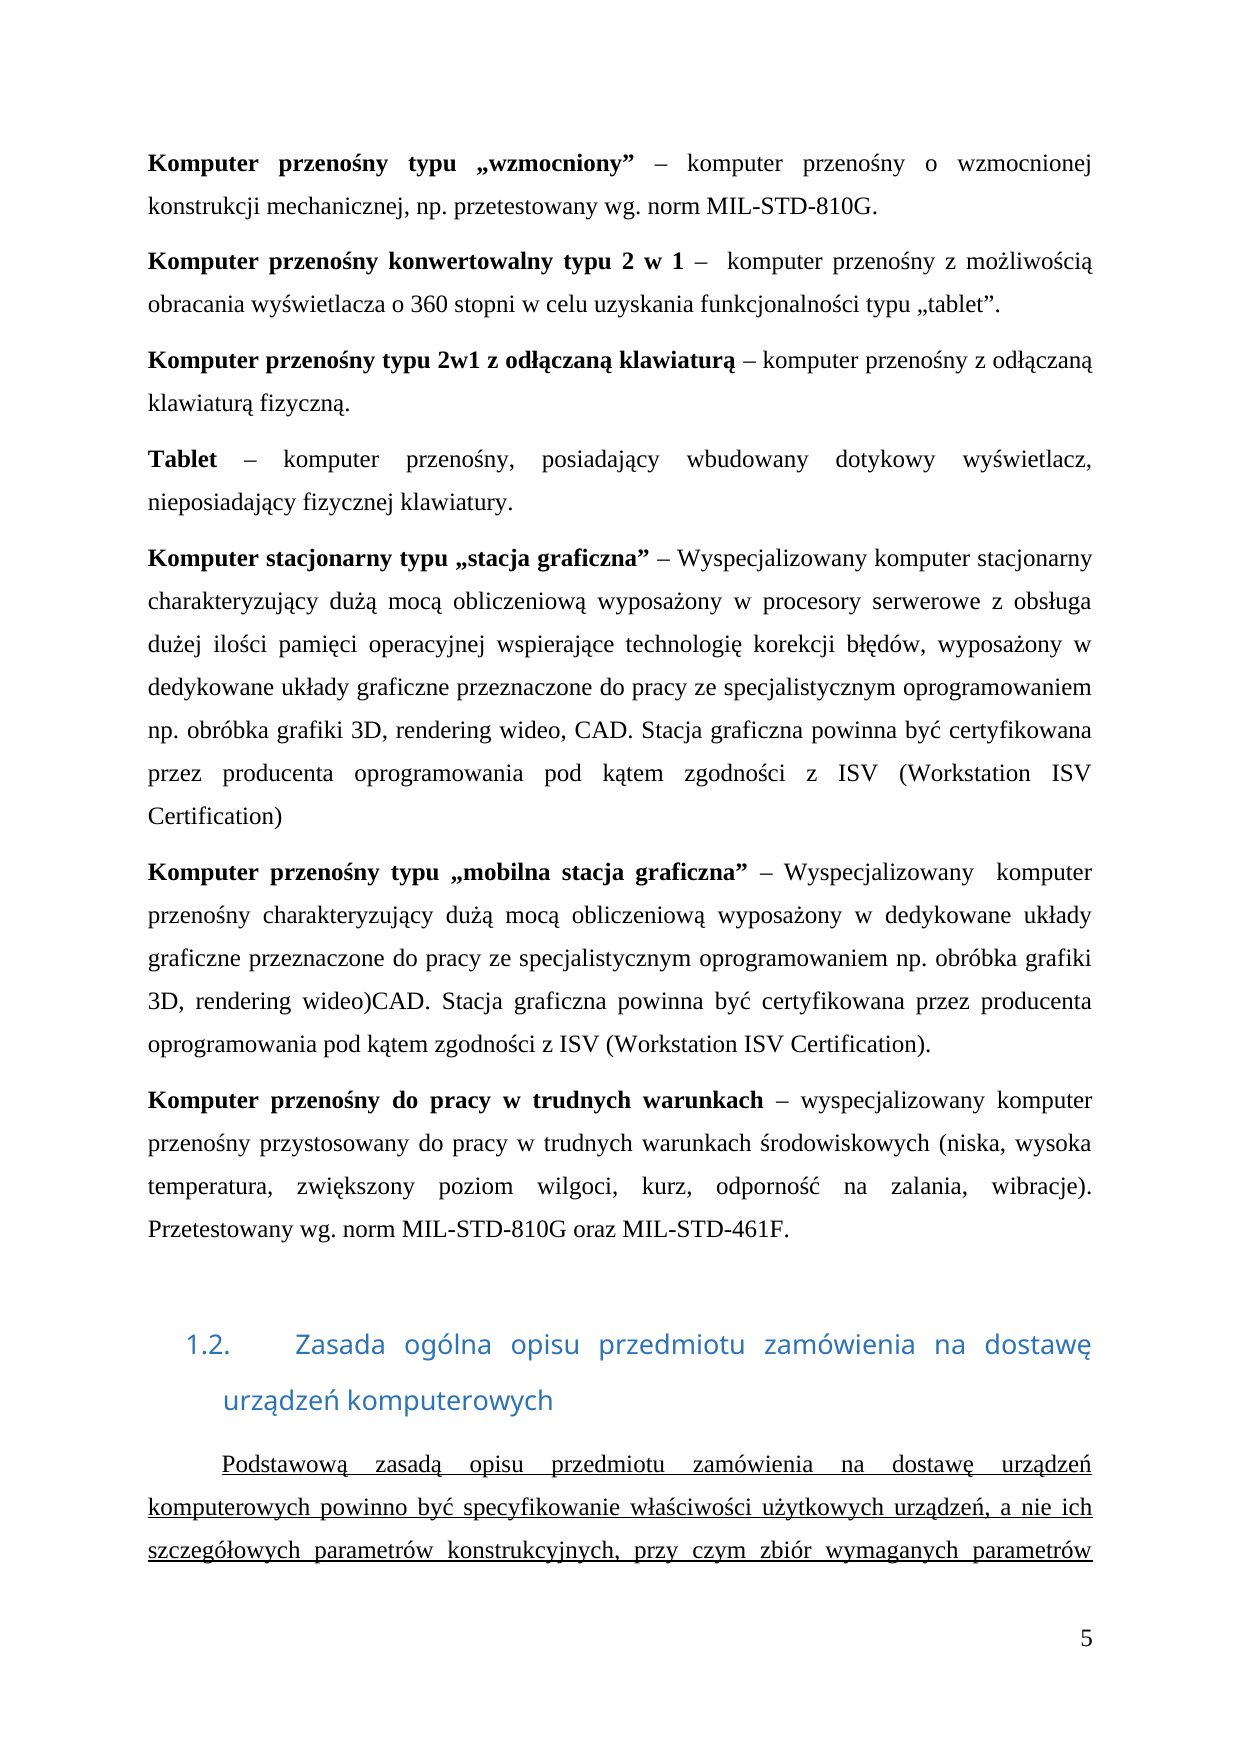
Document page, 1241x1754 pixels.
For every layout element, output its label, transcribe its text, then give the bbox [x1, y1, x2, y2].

text Komputer przenośny do pracy w trudnych warunkach – wyspecjalizowany komputer przenośny przystosowany do pracy w trudnych warunkach środowiskowych (niska, wysoka temperatura, zwiększony poziom wilgoci, kurz, odporność na zalania, wibracje). Przetestowany wg. norm MIL-STD-810G oraz MIL-STD-461F. [148, 1085, 1093, 1243]
text Tablet – komputer przenośny, posiadający wbudowany dotykowy wyświetlacz, nieposiadający fizycznej klawiatury. [148, 444, 1093, 516]
text Komputer stacjonarny typu „stacja graficzna” – Wyspecjalizowany komputer stacjonarny charakteryzujący dużą mocą obliczeniową wyposażony w procesory serwerowe z obsługa dużej ilości pamięci operacyjnej wspierające technologię korekcji błędów, wyposażony w dedykowane układy graficzne przeznaczone do pracy ze specjalistycznym oprogramowaniem np. obróbka grafiki 3D, rendering wideo, CAD. Stacja graficzna powinna być certyfikowana przez producenta oprogramowania pod kątem zgodności z ISV (Workstation ISV Certification) [148, 543, 1093, 830]
text Komputer przenośny typu 2w1 z odłączaną klawiaturą – komputer przenośny z odłączaną klawiaturą fizyczną. [148, 345, 1093, 417]
text Komputer przenośny typu „mobilna stacja graficzna” – Wyspecjalizowany komputer przenośny charakteryzujący dużą mocą obliczeniową wyposażony w dedykowane układy graficzne przeznaczone do pracy ze specjalistycznym oprogramowaniem np. obróbka grafiki 3D, rendering wideo)CAD. Stacja graficzna powinna być certyfikowana przez producenta oprogramowania pod kątem zgodności z ISV (Workstation ISV Certification). [148, 857, 1093, 1058]
text Komputer przenośny konwertowalny typu 2 w 1 – komputer przenośny z możliwością obracania wyświetlacza o 360 stopni w celu uzyskania funkcjonalności typu „tablet”. [148, 246, 1093, 318]
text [148, 1518, 1093, 1560]
text Komputer przenośny typu „wzmocniony” – komputer przenośny o wzmocnionej konstrukcji mechanicznej, np. przetestowany wg. norm MIL-STD-810G. [148, 148, 1093, 219]
subtitle Zasada ogólna opisu przedmiotu zamówienia na dostawę urządzeń komputerowych [185, 1326, 1093, 1418]
